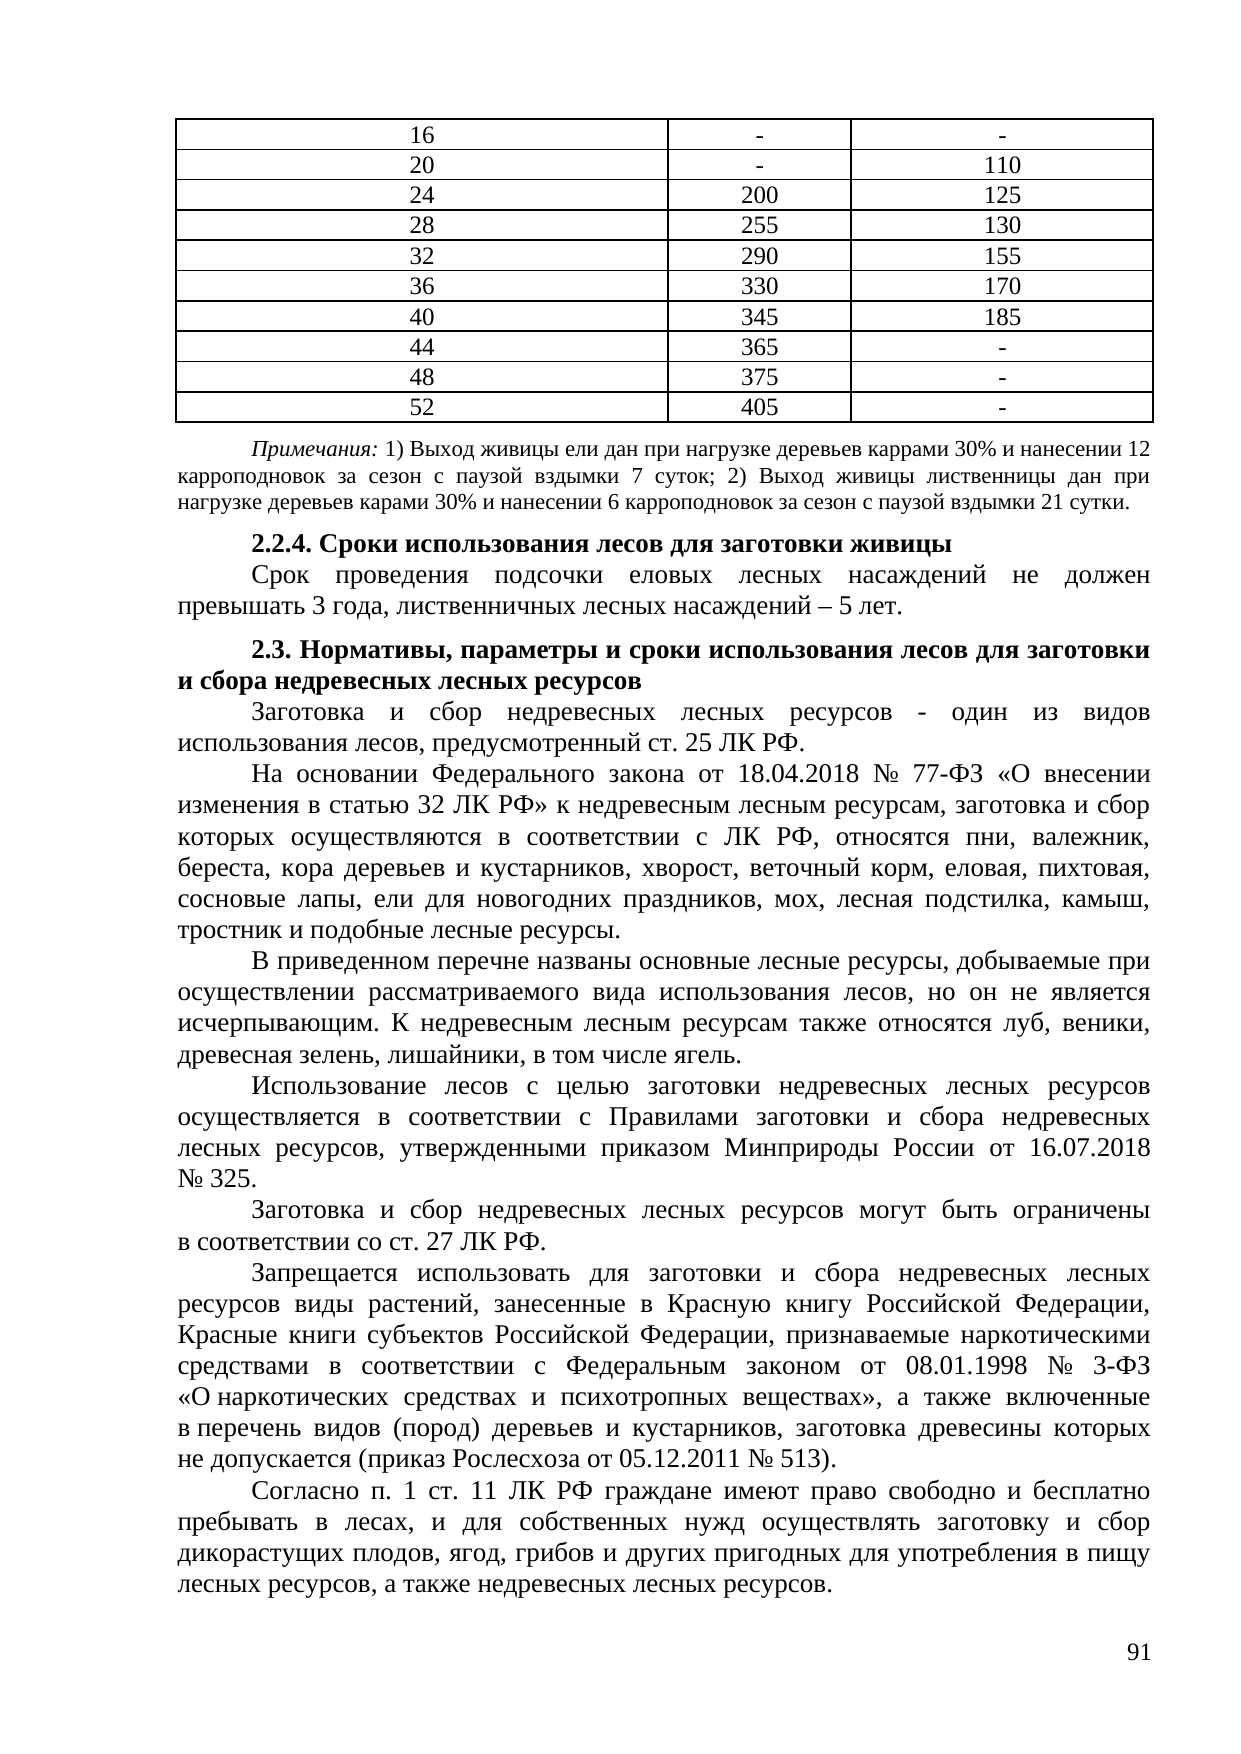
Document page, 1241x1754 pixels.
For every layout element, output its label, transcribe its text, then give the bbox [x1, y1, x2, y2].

text Запрещается использовать для заготовки и сбора недревесных лесных ресурсов виды растений, занесенные в Красную книгу Российской Федерации, Красные книги субъектов Российской Федерации, признаваемые наркотическими средствами в соответствии с Федеральным законом от 08.01.1998 № 3-ФЗ «О наркотических средствах и психотропных веществах», а также включенные в перечень видов (пород) деревьев и кустарников, заготовка древесины которых не допускается (приказ Рослесхоза от 05.12.2011 № 513). [177, 1256, 1152, 1474]
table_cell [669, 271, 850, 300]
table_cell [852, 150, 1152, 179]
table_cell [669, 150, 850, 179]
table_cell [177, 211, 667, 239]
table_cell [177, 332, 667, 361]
text На основании Федерального закона от 18.04.2018 № 77-ФЗ «О внесении изменения в статью 32 ЛК РФ» к недревесным лесным ресурсам, заготовка и сбор которых осуществляются в соответствии с ЛК РФ, относятся пни, валежник, береста, кора деревьев и кустарников, хворост, веточный корм, еловая, пихтовая, сосновые лапы, ели для новогодних праздников, мох, лесная подстилка, камыш, тростник и подобные лесные ресурсы. [177, 757, 1152, 944]
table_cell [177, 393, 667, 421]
text 2.3. Нормативы, параметры и сроки использования лесов для заготовки и сбора недревесных лесных ресурсов [177, 633, 1152, 695]
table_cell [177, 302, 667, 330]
text Примечания: 1) Выход живицы ели дан при нагрузке деревьев каррами 30% и нанесении 12 карроподновок за сезон с паузой вздымки 7 суток; 2) Выход живицы лиственницы дан при нагрузке деревьев карами 30% и нанесении 6 карроподновок за сезон с паузой вздымки 21 сутки. [177, 435, 1152, 514]
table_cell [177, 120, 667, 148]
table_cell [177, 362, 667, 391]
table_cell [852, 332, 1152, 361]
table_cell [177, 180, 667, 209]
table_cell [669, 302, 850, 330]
text 2.2.4. Сроки использования лесов для заготовки живицы [177, 527, 1152, 558]
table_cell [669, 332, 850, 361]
text Срок проведения подсочки еловых лесных насаждений не должен превышать 3 года, лиственничных лесных насаждений – 5 лет. [177, 558, 1152, 620]
text Заготовка и сбор недревесных лесных ресурсов могут быть ограничены в соответствии со ст. 27 ЛК РФ. [177, 1193, 1152, 1256]
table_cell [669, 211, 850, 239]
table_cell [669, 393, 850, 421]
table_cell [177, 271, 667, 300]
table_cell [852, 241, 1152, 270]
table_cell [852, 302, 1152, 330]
text Использование лесов с целью заготовки недревесных лесных ресурсов осуществляется в соответствии с Правилами заготовки и сбора недревесных лесных ресурсов, утвержденными приказом Минприроды России от 16.07.2018 № 325. [177, 1069, 1152, 1193]
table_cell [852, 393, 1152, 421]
text Согласно п. 1 ст. 11 ЛК РФ граждане имеют право свободно и бесплатно пребывать в лесах, и для собственных нужд осуществлять заготовку и сбор дикорастущих плодов, ягод, грибов и других пригодных для употребления в пищу лесных ресурсов, а также недревесных лесных ресурсов. [177, 1474, 1152, 1598]
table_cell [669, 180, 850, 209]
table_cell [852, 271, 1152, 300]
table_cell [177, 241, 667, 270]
text В приведенном перечне названы основные лесные ресурсы, добываемые при осуществлении рассматриваемого вида использования лесов, но он не является исчерпывающим. К недревесным лесным ресурсам также относятся луб, веники, древесная зелень, лишайники, в том числе ягель. [177, 944, 1152, 1069]
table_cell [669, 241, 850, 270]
text Заготовка и сбор недревесных лесных ресурсов - один из видов использования лесов, предусмотренный ст. 25 ЛК РФ. [177, 695, 1152, 757]
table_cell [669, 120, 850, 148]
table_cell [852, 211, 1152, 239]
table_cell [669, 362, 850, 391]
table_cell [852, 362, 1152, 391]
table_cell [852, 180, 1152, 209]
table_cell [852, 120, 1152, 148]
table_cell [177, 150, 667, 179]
